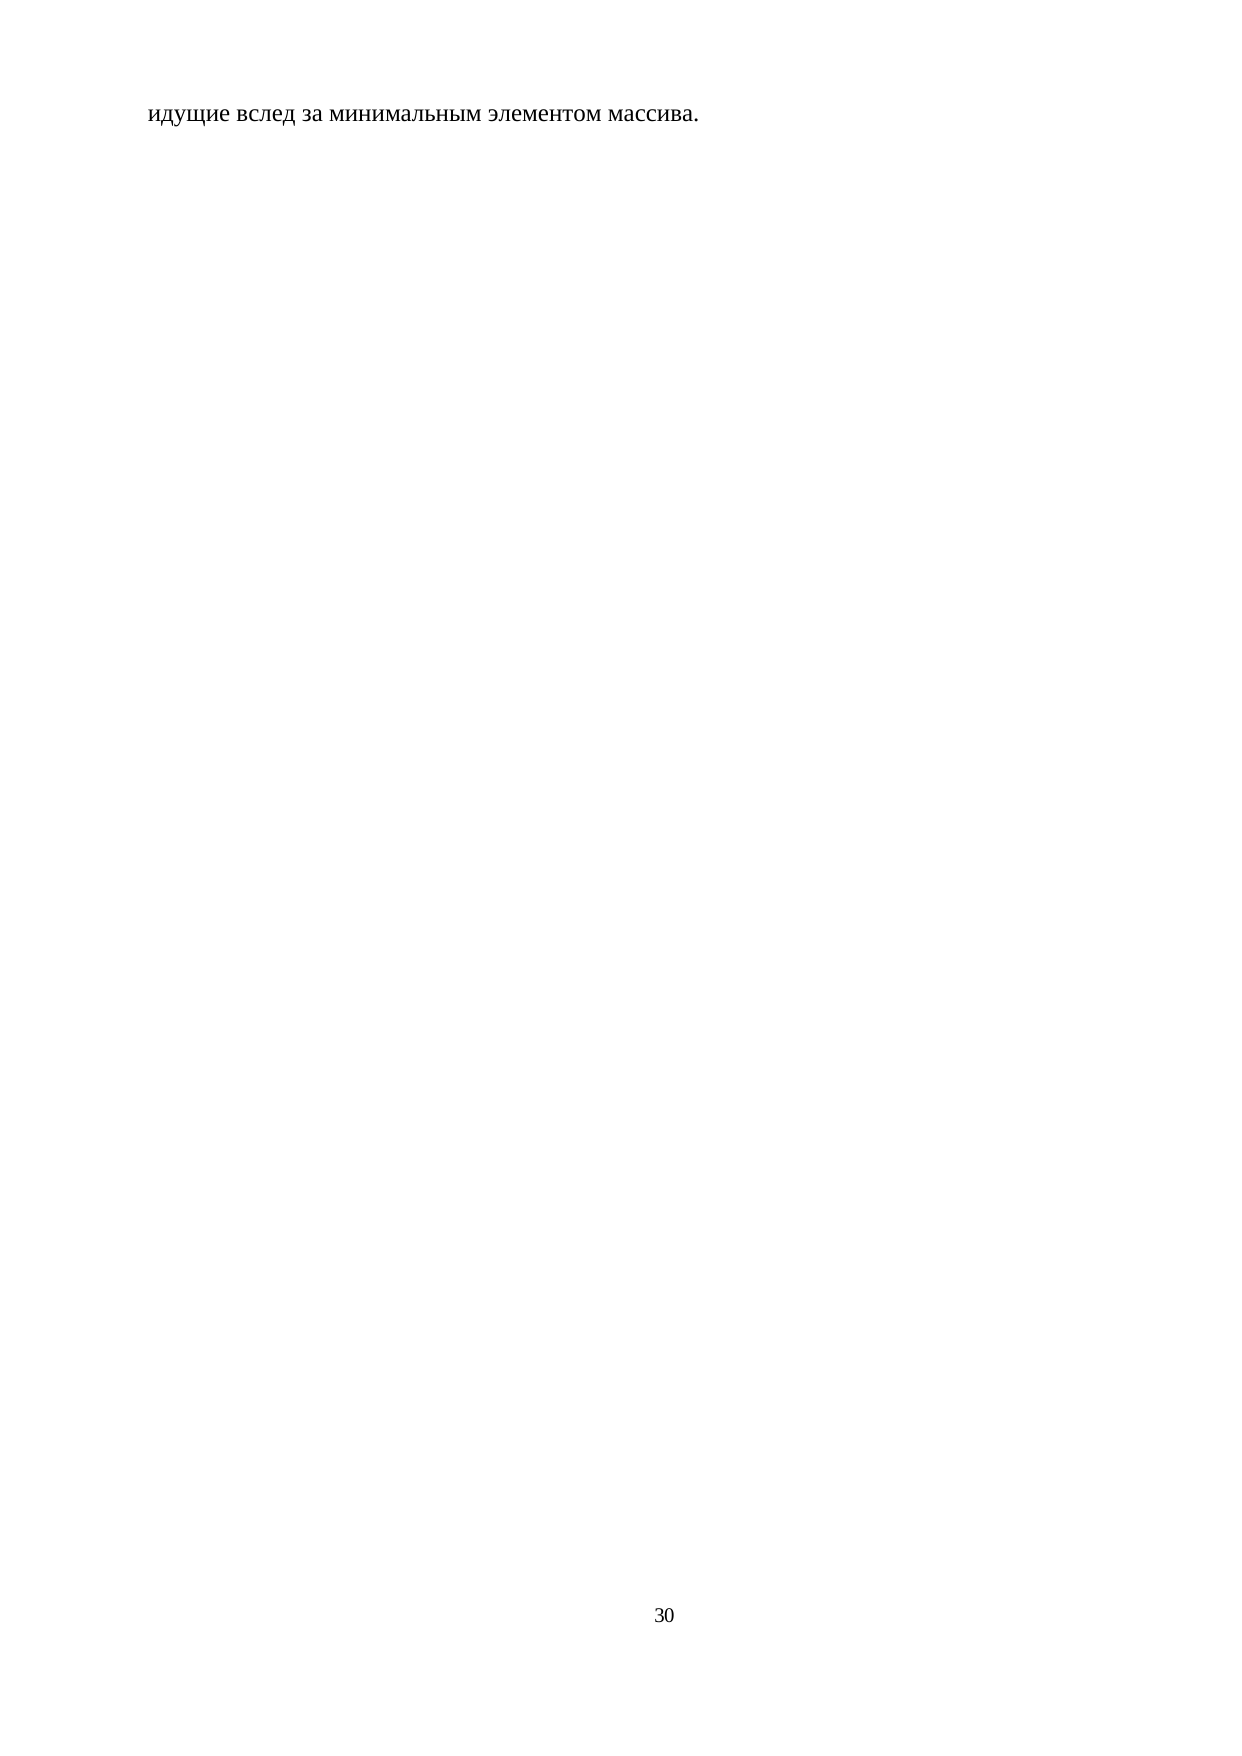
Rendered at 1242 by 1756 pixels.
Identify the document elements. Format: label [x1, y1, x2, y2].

list [148, 100, 1183, 127]
